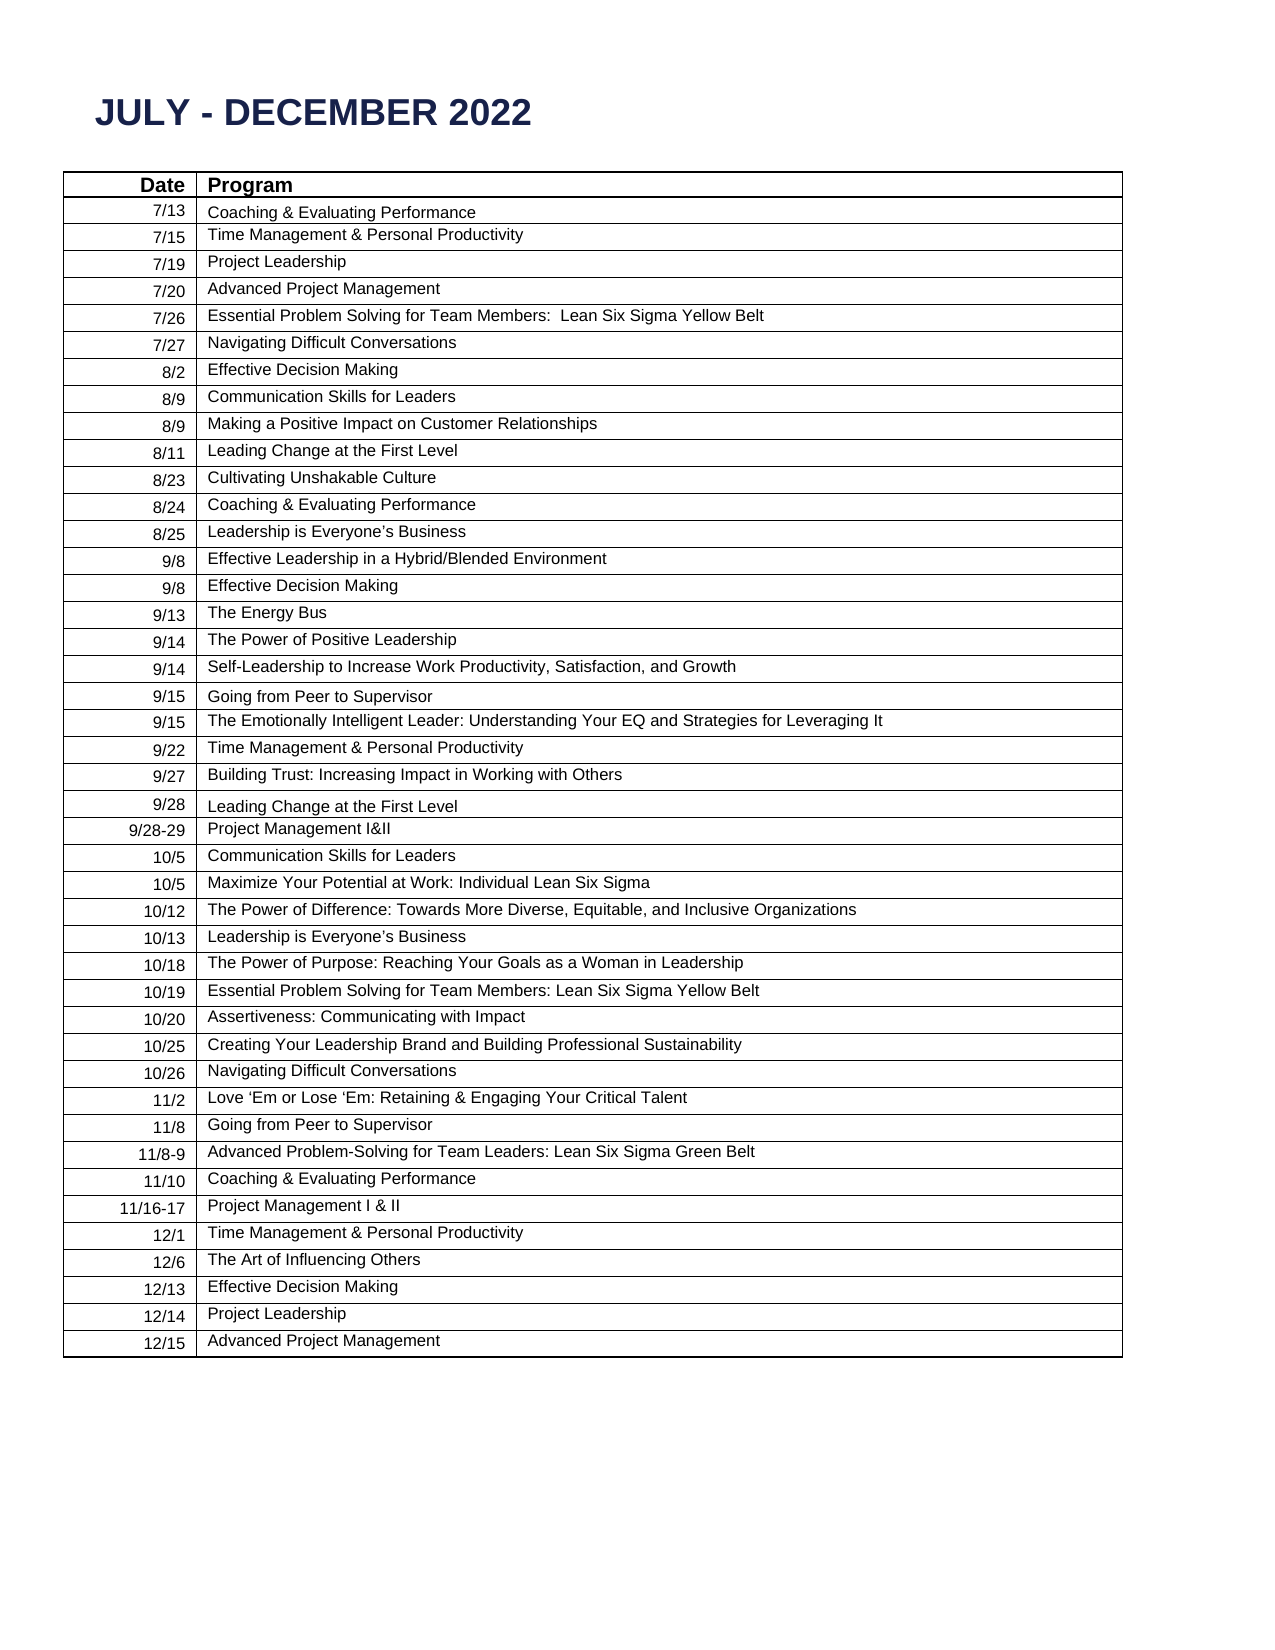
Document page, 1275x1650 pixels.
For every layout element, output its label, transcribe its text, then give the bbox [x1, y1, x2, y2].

table_cell Self-Leadership to Increase Work Productivity, Satisfaction, and Growth [197, 656, 1122, 682]
table_cell 8/25 [64, 521, 196, 547]
table_cell 12/15 [64, 1331, 196, 1356]
table_cell Coaching & Evaluating Performance [197, 494, 1122, 520]
table_header Program [197, 173, 1122, 196]
table_cell 9/14 [64, 656, 196, 682]
table_cell Advanced Problem-Solving for Team Leaders: Lean Six Sigma Green Belt [197, 1142, 1122, 1168]
table_cell Time Management & Personal Productivity [197, 224, 1122, 250]
table_cell 8/11 [64, 440, 196, 466]
table_cell Leadership is Everyone’s Business [197, 521, 1122, 547]
table_cell 10/12 [64, 899, 196, 925]
table_cell Time Management & Personal Productivity [197, 1223, 1122, 1248]
table_cell 11/10 [64, 1169, 196, 1194]
table_cell 7/13 [64, 198, 196, 223]
table_cell The Emotionally Intelligent Leader: Understanding Your EQ and Strategies for Leveraging It [197, 710, 1122, 736]
table_cell 12/6 [64, 1250, 196, 1276]
table_cell 12/14 [64, 1304, 196, 1329]
table_cell 11/2 [64, 1088, 196, 1114]
table_cell The Power of Positive Leadership [197, 629, 1122, 655]
table_cell 11/8-9 [64, 1142, 196, 1168]
table_cell 8/24 [64, 494, 196, 520]
table_cell 8/9 [64, 386, 196, 412]
table_cell 9/8 [64, 575, 196, 601]
table_cell Project Leadership [197, 251, 1122, 277]
table_cell 11/8 [64, 1115, 196, 1141]
table_cell Navigating Difficult Conversations [197, 332, 1122, 358]
table_cell 10/19 [64, 980, 196, 1006]
table_cell Creating Your Leadership Brand and Building Professional Sustainability [197, 1034, 1122, 1060]
table_cell 11/16-17 [64, 1196, 196, 1222]
table_cell 10/5 [64, 845, 196, 871]
table_cell 10/26 [64, 1061, 196, 1087]
table_cell Effective Decision Making [197, 575, 1122, 601]
table_cell The Power of Purpose: Reaching Your Goals as a Woman in Leadership [197, 953, 1122, 979]
table_cell 7/15 [64, 224, 196, 250]
table_cell 9/14 [64, 629, 196, 655]
table_cell 9/28-29 [64, 818, 196, 844]
table_cell 10/20 [64, 1007, 196, 1033]
table_cell 9/15 [64, 710, 196, 736]
table_cell 10/18 [64, 953, 196, 979]
table_cell Essential Problem Solving for Team Members: Lean Six Sigma Yellow Belt [197, 305, 1122, 331]
table_cell The Power of Difference: Towards More Diverse, Equitable, and Inclusive Organizations [197, 899, 1122, 925]
table_cell 10/25 [64, 1034, 196, 1060]
table_cell Coaching & Evaluating Performance [197, 198, 1122, 223]
text JULY - DECEMBER 2022 [94, 90, 1200, 133]
table_cell 9/27 [64, 764, 196, 790]
table_cell 7/20 [64, 278, 196, 304]
table_cell Time Management & Personal Productivity [197, 737, 1122, 763]
table_cell 7/19 [64, 251, 196, 277]
table_cell Project Management I&II [197, 818, 1122, 844]
table_cell Leadership is Everyone’s Business [197, 926, 1122, 952]
table_cell 7/27 [64, 332, 196, 358]
table_cell Project Management I & II [197, 1196, 1122, 1222]
table_cell 9/22 [64, 737, 196, 763]
table_cell Communication Skills for Leaders [197, 845, 1122, 871]
table_cell Effective Leadership in a Hybrid/Blended Environment [197, 548, 1122, 574]
table_cell The Energy Bus [197, 602, 1122, 628]
table_cell Coaching & Evaluating Performance [197, 1169, 1122, 1194]
table_cell Cultivating Unshakable Culture [197, 467, 1122, 493]
table_cell Advanced Project Management [197, 278, 1122, 304]
table_cell 10/5 [64, 872, 196, 898]
table_cell 12/13 [64, 1277, 196, 1302]
table_cell 9/13 [64, 602, 196, 628]
table_cell Leading Change at the First Level [197, 791, 1122, 817]
table_header Date [64, 173, 196, 196]
table_cell Advanced Project Management [197, 1331, 1122, 1356]
table_cell Navigating Difficult Conversations [197, 1061, 1122, 1087]
table_cell Effective Decision Making [197, 1277, 1122, 1302]
table_cell 8/9 [64, 413, 196, 439]
table_cell 10/13 [64, 926, 196, 952]
table_cell 9/8 [64, 548, 196, 574]
table_cell 9/15 [64, 683, 196, 709]
table_cell Building Trust: Increasing Impact in Working with Others [197, 764, 1122, 790]
table_cell The Art of Influencing Others [197, 1250, 1122, 1276]
table_cell 9/28 [64, 791, 196, 817]
table_cell 7/26 [64, 305, 196, 331]
table_cell Essential Problem Solving for Team Members: Lean Six Sigma Yellow Belt [197, 980, 1122, 1006]
table_cell Communication Skills for Leaders [197, 386, 1122, 412]
table_cell 8/23 [64, 467, 196, 493]
table_cell Project Leadership [197, 1304, 1122, 1329]
table_cell Effective Decision Making [197, 359, 1122, 385]
table_cell Going from Peer to Supervisor [197, 1115, 1122, 1141]
table_cell Leading Change at the First Level [197, 440, 1122, 466]
table_cell Maximize Your Potential at Work: Individual Lean Six Sigma [197, 872, 1122, 898]
table_cell Love ‘Em or Lose ‘Em: Retaining & Engaging Your Critical Talent [197, 1088, 1122, 1114]
table_cell 12/1 [64, 1223, 196, 1248]
table_cell Assertiveness: Communicating with Impact [197, 1007, 1122, 1033]
table_cell 8/2 [64, 359, 196, 385]
table_cell Going from Peer to Supervisor [197, 683, 1122, 709]
table_cell Making a Positive Impact on Customer Relationships [197, 413, 1122, 439]
